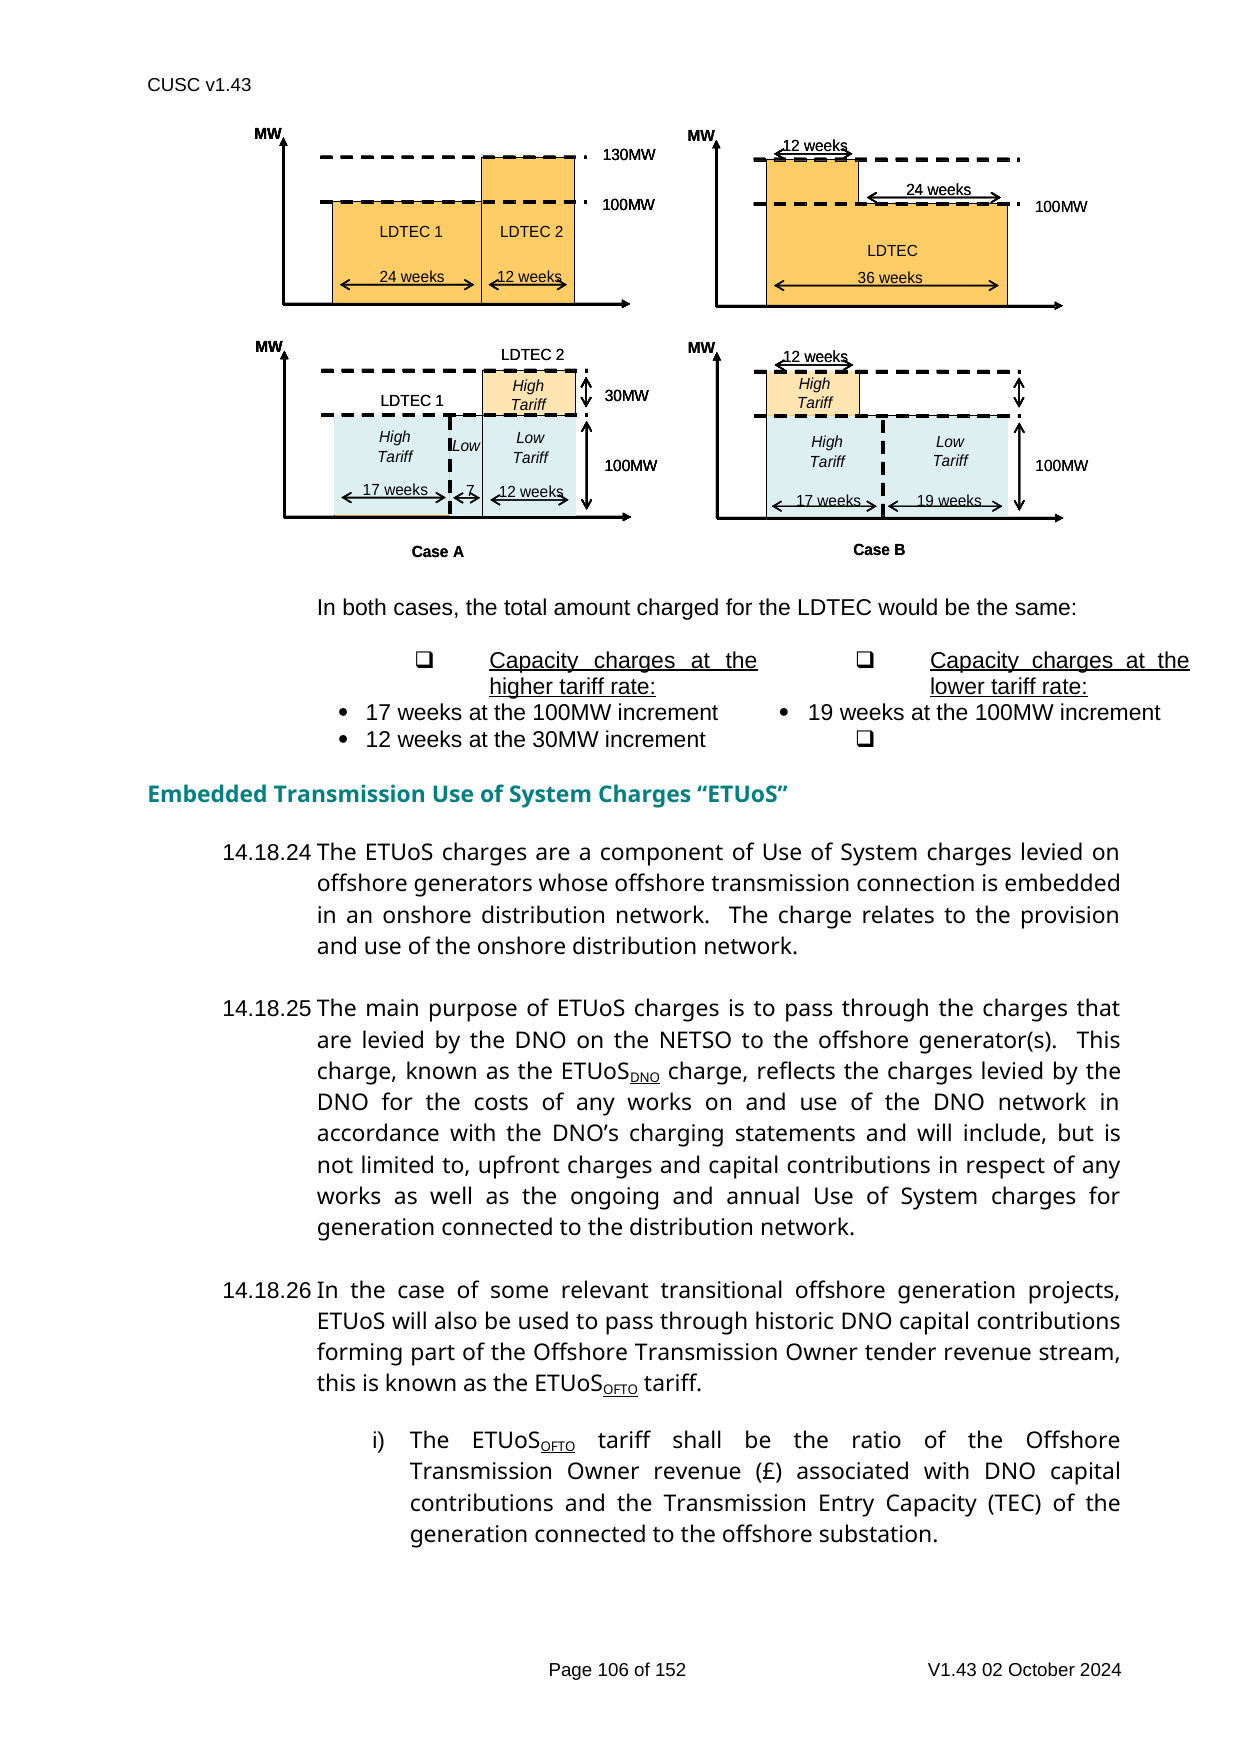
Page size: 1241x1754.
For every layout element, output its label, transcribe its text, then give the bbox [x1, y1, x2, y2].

text In both cases, the total amount charged for the LDTEC would be the same: [317, 594, 1121, 620]
table_header Capacity charges at the lower tariff rate: 19 weeks at the 100MW increment [769, 647, 1201, 752]
subtitle Embedded Transmission Use of System Charges “ETUoS” [147, 778, 1121, 810]
list The ETUoS charges are a component of Use of System charges levied on offshore generators whose offshore transmission connection is embedded in an onshore distribution network. The charge relates to the provision and use of the onshore distribution network. [222, 836, 1121, 961]
list The main purpose of ETUoS charges is to pass through the charges that are levied by the DNO on the NETSO to the offshore generator(s). This charge, known as the ETUoSDNO charge, reflects the charges levied by the DNO for the costs of any works on and use of the DNO network in accordance with the DNO’s charging statements and will include, but is not limited to, upfront charges and capital contributions in respect of any works as well as the ongoing and annual Use of System charges for generation connected to the distribution network. [222, 992, 1121, 1242]
table_header Capacity charges at the higher tariff rate: 17 weeks at the 100MW increment 12 weeks at the 30MW increment [328, 647, 768, 752]
list In the case of some relevant transitional offshore generation projects, ETUoS will also be used to pass through historic DNO capital contributions forming part of the Offshore Transmission Owner tender revenue stream, this is known as the ETUoSOFTO tariff. [222, 1273, 1121, 1398]
list The ETUoSOFTO tariff shall be the ratio of the Offshore Transmission Owner revenue (£) associated with DNO capital contributions and the Transmission Entry Capacity (TEC) of the generation connected to the offshore substation. [372, 1424, 1121, 1549]
